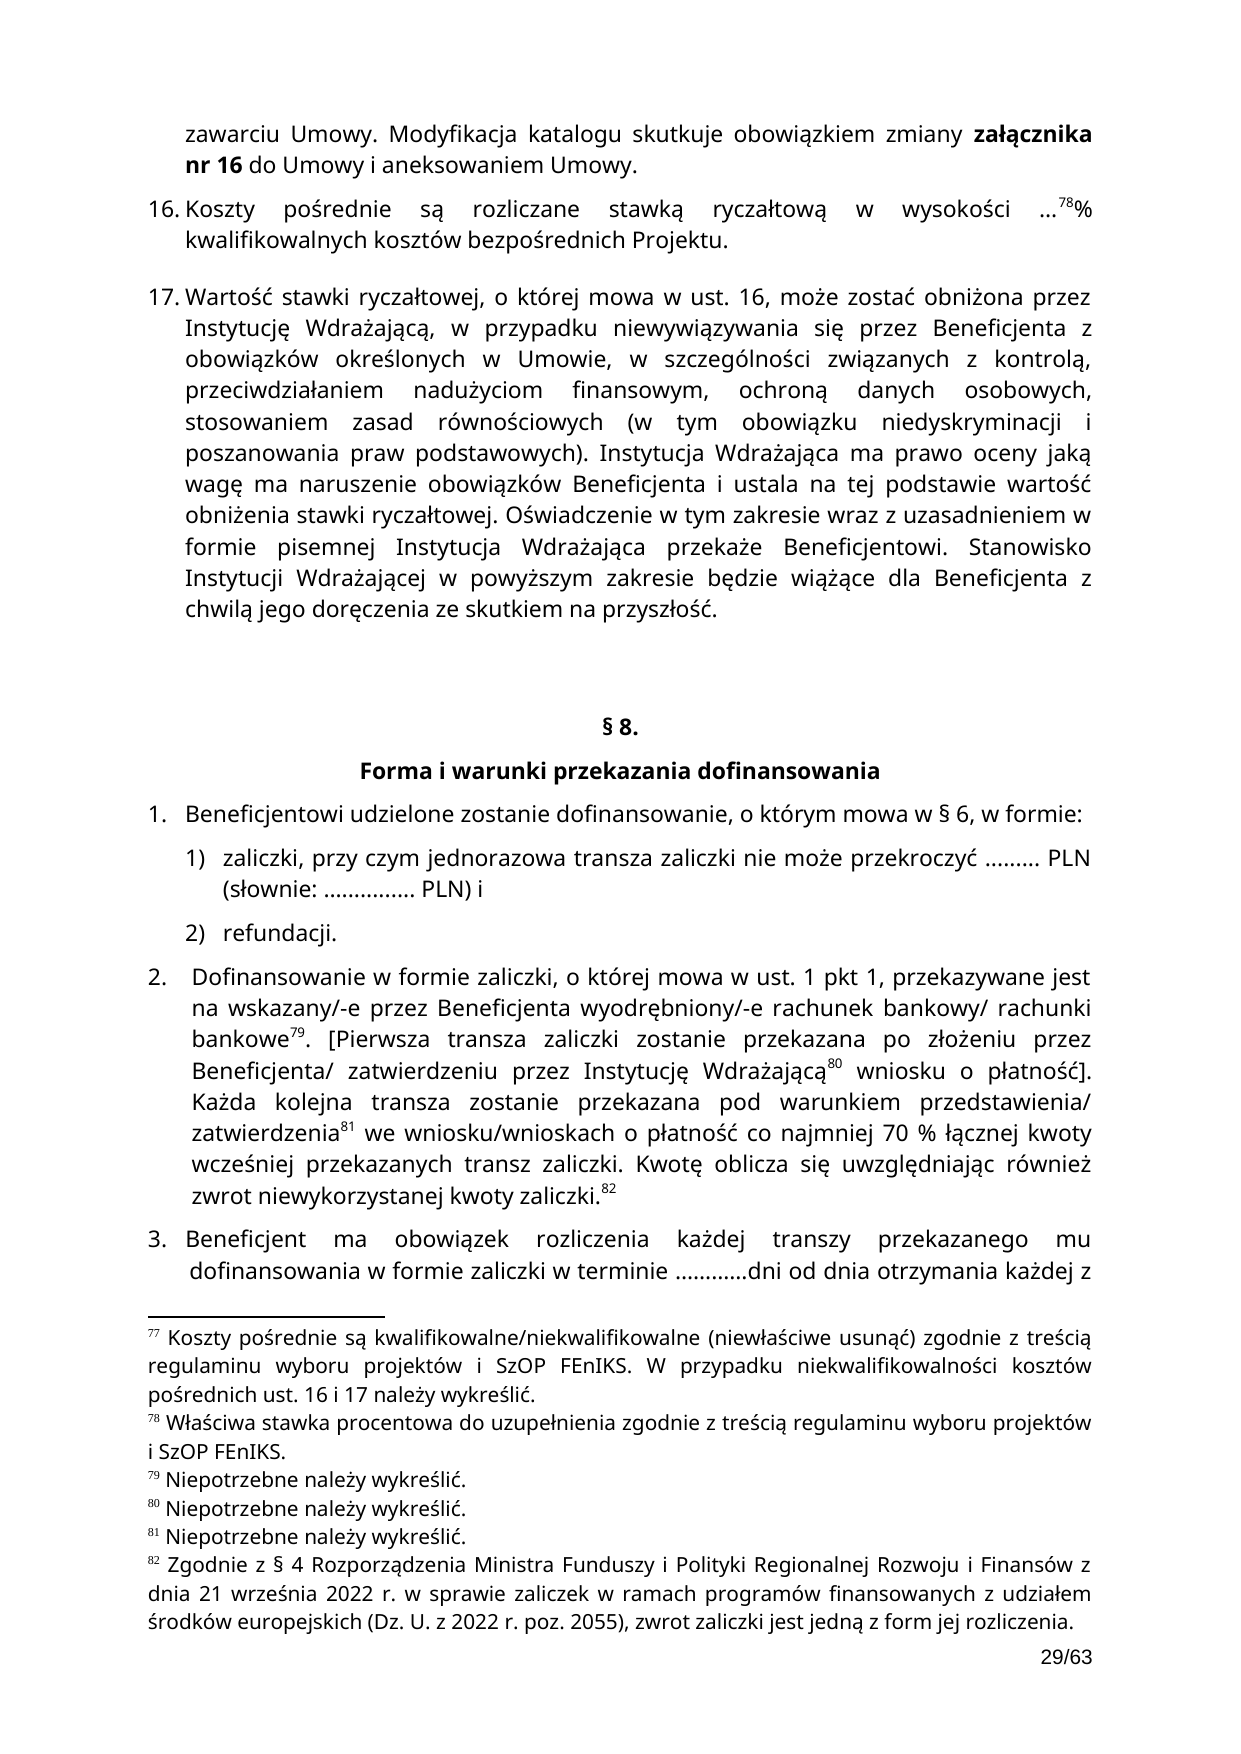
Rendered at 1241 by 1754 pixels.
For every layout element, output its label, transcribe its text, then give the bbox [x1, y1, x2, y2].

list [148, 1223, 1092, 1286]
list refundacji. [185, 917, 1092, 948]
list zaliczki, przy czym jednorazowa transza zaliczki nie może przekroczyć ......... PLN (słownie: …............ PLN) i [185, 842, 1092, 905]
list Koszty pośrednie są rozliczane stawką ryczałtową w wysokości …% kwalifikowalnych kosztów bezpośrednich Projektu. [148, 193, 1092, 256]
list Dofinansowanie w formie zaliczki, o której mowa w ust. 1 pkt 1, przekazywane jest na wskazany/-e przez Beneficjenta wyodrębniony/-e rachunek bankowy/ rachunki bankowe. [Pierwsza transza zaliczki zostanie przekazana po złożeniu przez Beneficjenta/ zatwierdzeniu przez Instytucję Wdrażającą wniosku o płatność]. Każda kolejna transza zostanie przekazana pod warunkiem przedstawienia/ zatwierdzenia we wniosku/wnioskach o płatność co najmniej 70 % łącznej kwoty wcześniej przekazanych transz zaliczki. Kwotę oblicza się uwzględniając również zwrot niewykorzystanej kwoty zaliczki. [148, 961, 1092, 1211]
text § 8. [148, 711, 1092, 742]
list Beneficjentowi udzielone zostanie dofinansowanie, o którym mowa w § 6, w formie: [148, 798, 1092, 830]
list Wartość stawki ryczałtowej, o której mowa w ust. 16, może zostać obniżona przez Instytucję Wdrażającą, w przypadku niewywiązywania się przez Beneficjenta z obowiązków określonych w Umowie, w szczególności związanych z kontrolą, przeciwdziałaniem nadużyciom finansowym, ochroną danych osobowych, stosowaniem zasad równościowych (w tym obowiązku niedyskryminacji i poszanowania praw podstawowych). Instytucja Wdrażająca ma prawo oceny jaką wagę ma naruszenie obowiązków Beneficjenta i ustala na tej podstawie wartość obniżenia stawki ryczałtowej. Oświadczenie w tym zakresie wraz z uzasadnieniem w formie pisemnej Instytucja Wdrażająca przekaże Beneficjentowi. Stanowisko Instytucji Wdrażającej w powyższym zakresie będzie wiążące dla Beneficjenta z chwilą jego doręczenia ze skutkiem na przyszłość. [148, 281, 1092, 624]
text Forma i warunki przekazania dofinansowania [148, 755, 1092, 786]
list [148, 118, 1092, 181]
